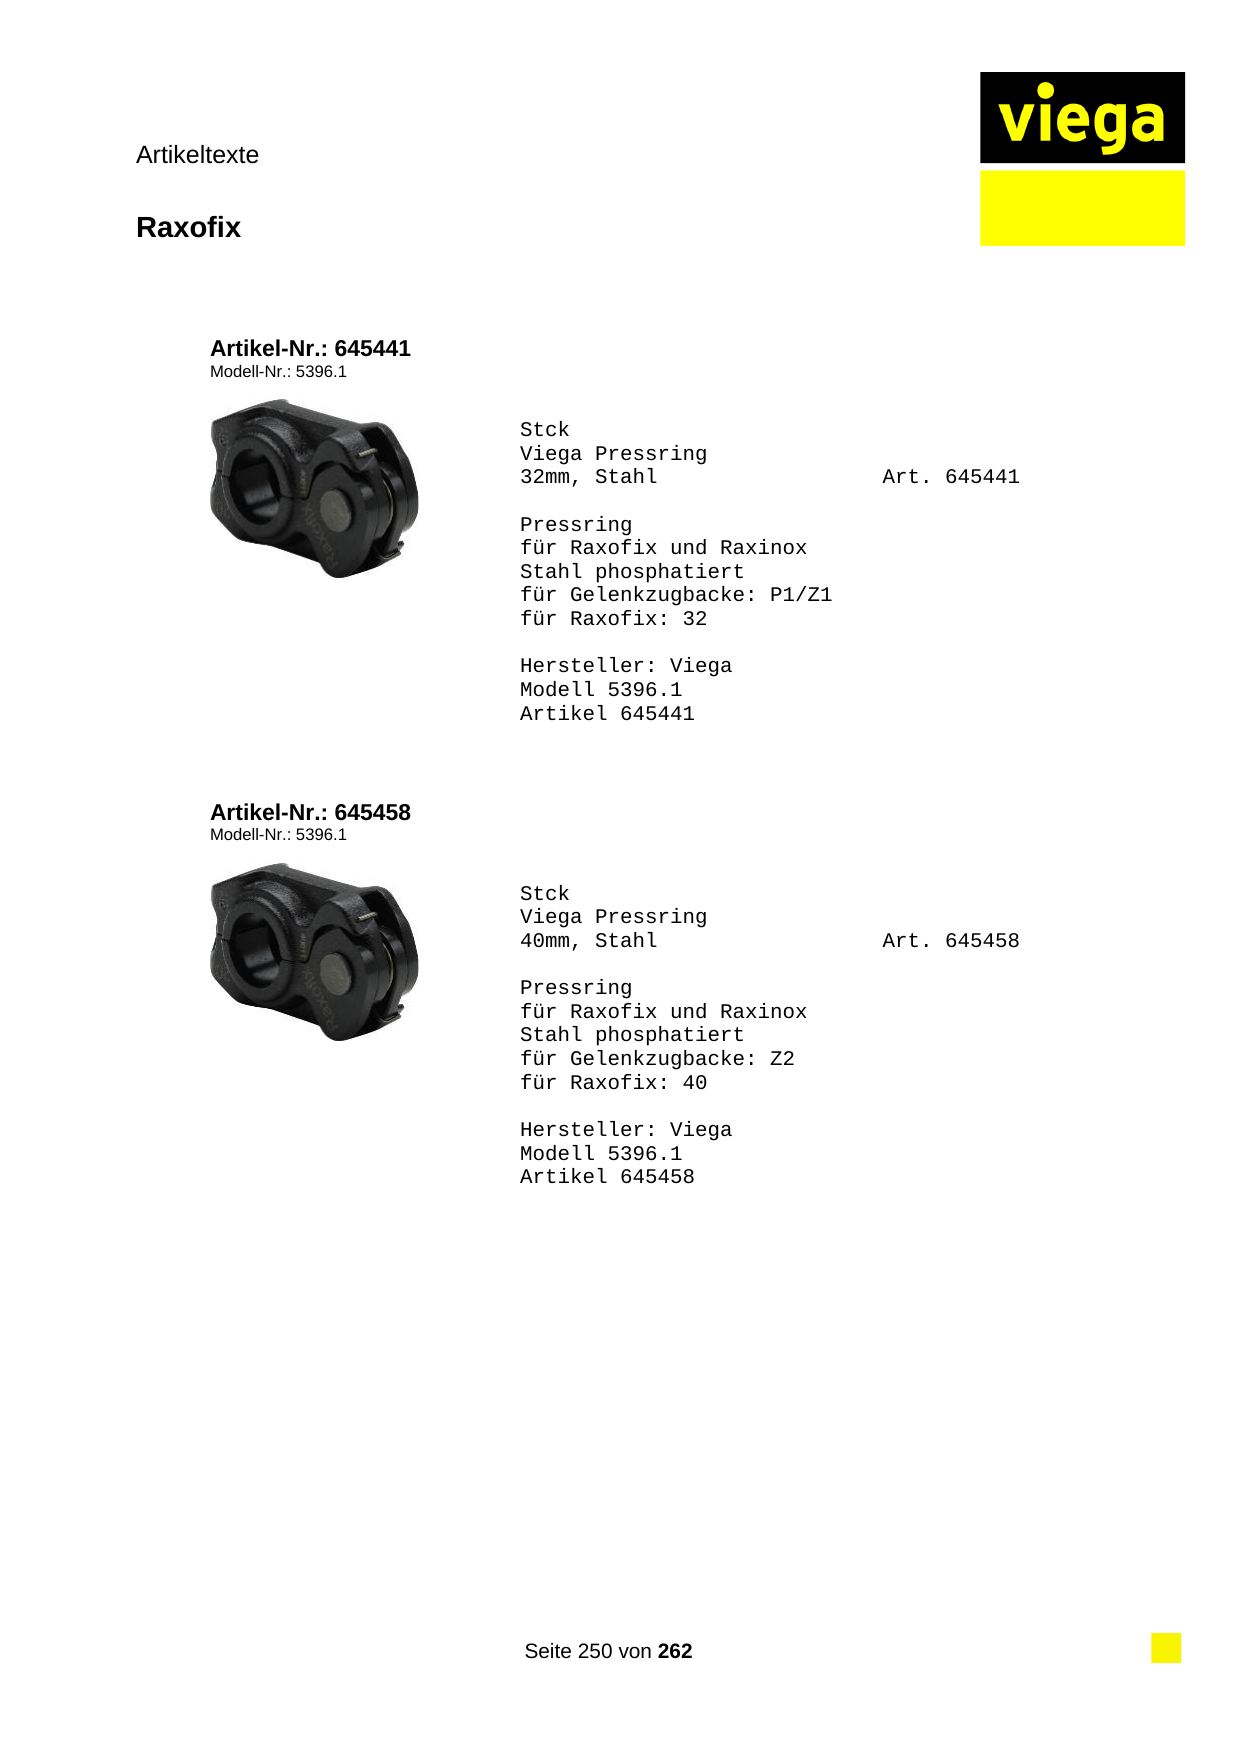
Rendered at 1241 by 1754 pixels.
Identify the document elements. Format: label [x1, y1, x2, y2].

picture [210, 399, 419, 578]
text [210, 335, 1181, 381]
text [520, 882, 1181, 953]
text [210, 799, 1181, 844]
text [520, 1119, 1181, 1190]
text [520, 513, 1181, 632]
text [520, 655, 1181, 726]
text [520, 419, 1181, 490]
picture [210, 863, 419, 1041]
picture [980, 72, 1186, 246]
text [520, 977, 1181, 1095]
picture [1151, 1633, 1182, 1663]
